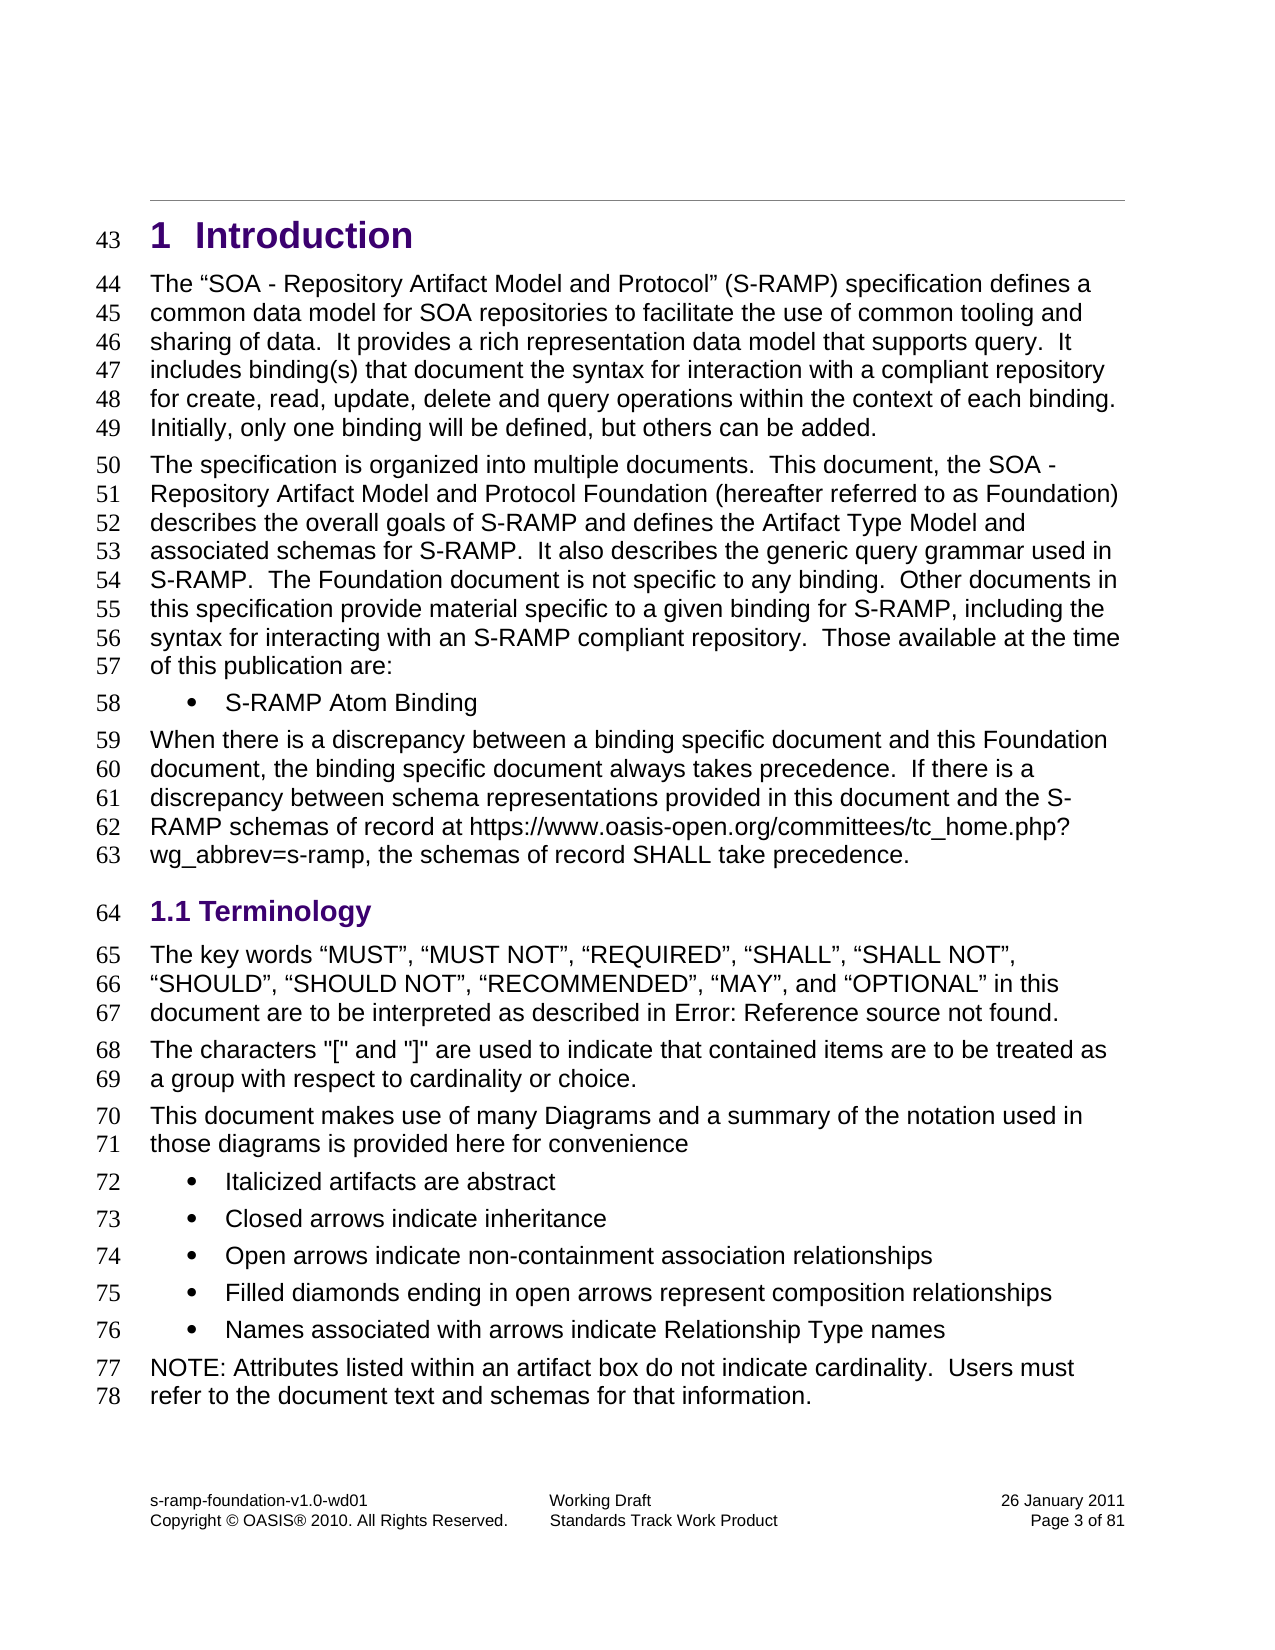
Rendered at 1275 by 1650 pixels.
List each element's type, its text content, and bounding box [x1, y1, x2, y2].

text The characters "[" and "]" are used to indicate that contained items are to be treated as a group with respect to cardinality or choice. [150, 1035, 1125, 1092]
list S-RAMP Atom Binding [187, 688, 1125, 717]
text This document makes use of many Diagrams and a summary of the notation used in those diagrams is provided here for convenience [150, 1101, 1125, 1158]
text The specification is organized into multiple documents. This document, the SOA - Repository Artifact Model and Protocol Foundation (hereafter referred to as Foundation) describes the overall goals of S-RAMP and defines the Artifact Type Model and associated schemas for S-RAMP. It also describes the generic query grammar used in S-RAMP. The Foundation document is not specific to any binding. Other documents in this specification provide material specific to a given binding for S-RAMP, including the syntax for interacting with an S-RAMP compliant repository. Those available at the time of this publication are: [150, 450, 1125, 680]
text The key words “MUST”, “MUST NOT”, “REQUIRED”, “SHALL”, “SHALL NOT”, “SHOULD”, “SHOULD NOT”, “RECOMMENDED”, “MAY”, and “OPTIONAL” in this document are to be interpreted as described in [RFC2119]. [150, 940, 1125, 1027]
list Closed arrows indicate inheritance [187, 1204, 1125, 1233]
list Filled diamonds ending in open arrows represent composition relationships [187, 1278, 1125, 1307]
text NOTE: Attributes listed within an artifact box do not indicate cardinality. Users must refer to the document text and schemas for that information. [150, 1352, 1125, 1410]
list Italicized artifacts are abstract [187, 1167, 1125, 1195]
text When there is a discrepancy between a binding specific document and this Foundation document, the binding specific document always takes precedence. If there is a discrepancy between schema representations provided in this document and the S-RAMP schemas of record at https://www.oasis-open.org/committees/tc_home.php?wg_abbrev=s-ramp, the schemas of record SHALL take precedence. [150, 726, 1125, 869]
list Open arrows indicate non-containment association relationships [187, 1241, 1125, 1270]
subtitle Terminology [150, 894, 1125, 928]
text The “SOA - Repository Artifact Model and Protocol” (S-RAMP) specification defines a common data model for SOA repositories to facilitate the use of common tooling and sharing of data. It provides a rich representation data model that supports query. It includes binding(s) that document the syntax for interaction with a compliant repository for create, read, update, delete and query operations within the context of each binding. Initially, only one binding will be defined, but others can be added. [150, 269, 1125, 442]
list Names associated with arrows indicate Relationship Type names [187, 1315, 1125, 1344]
subtitle Introduction [150, 201, 1125, 257]
